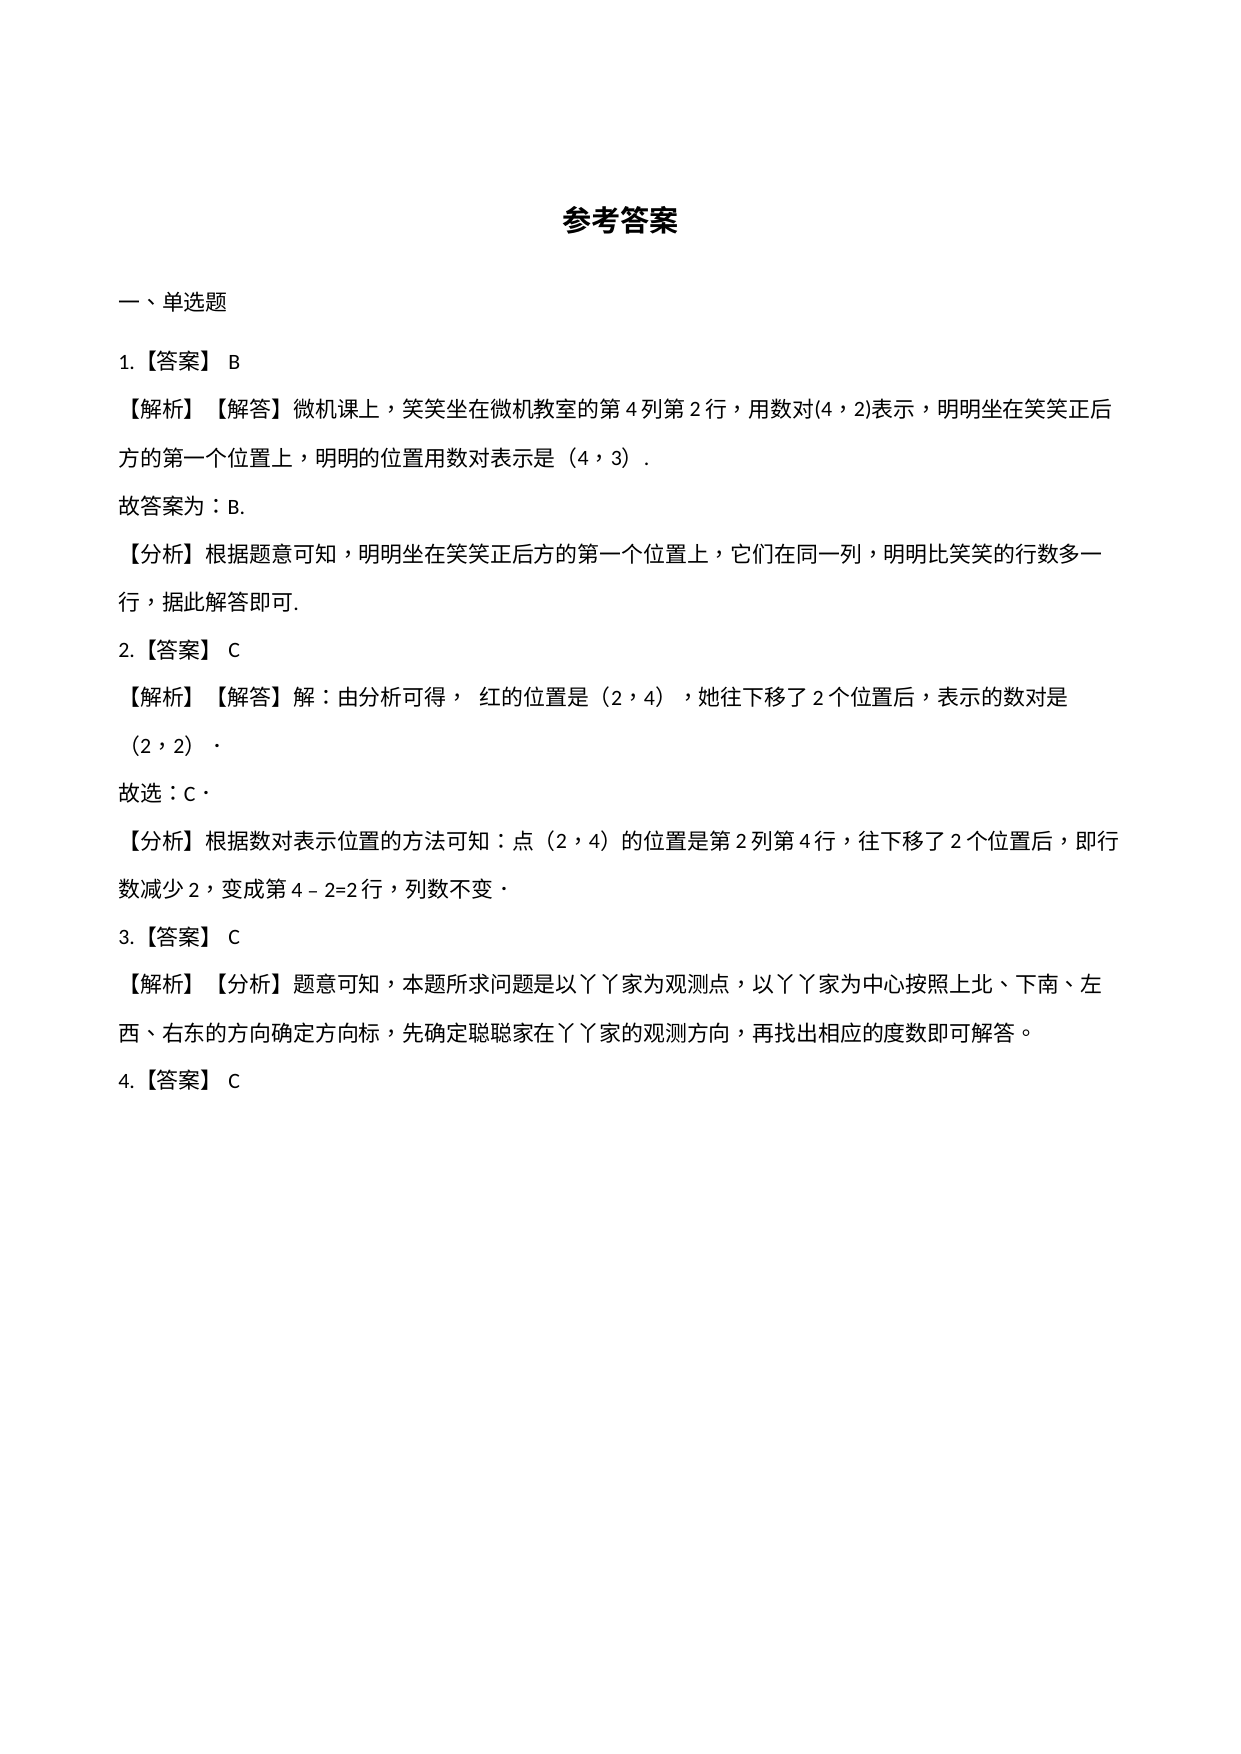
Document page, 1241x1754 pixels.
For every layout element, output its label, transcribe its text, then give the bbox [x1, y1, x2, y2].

text 2.【答案】 C [118, 633, 1122, 666]
text 1.【答案】 B [118, 345, 1122, 377]
text 故选：C． [118, 777, 1122, 809]
text 【解析】【解答】解：由分析可得， 红的位置是（2，4），她往下移了2个位置后，表示的数对是（2，2）． [118, 681, 1122, 762]
text 4.【答案】 C [118, 1064, 1122, 1097]
text 【分析】根据题意可知，明明坐在笑笑正后方的第一个位置上，它们在同一列，明明比笑笑的行数多一行，据此解答即可. [118, 537, 1122, 618]
text 参考答案 [118, 188, 1122, 253]
text 一、单选题 [118, 285, 1122, 318]
text 【解析】【解答】微机课上，笑笑坐在微机教室的第4列第2行，用数对(4，2)表示，明明坐在笑笑正后方的第一个位置上，明明的位置用数对表示是（4，3）. 故答案为：B. [118, 392, 1122, 522]
text 【分析】根据数对表示位置的方法可知：点（2，4）的位置是第2列第4行，往下移了2个位置后，即行数减少2，变成第4﹣2=2行，列数不变． [118, 824, 1122, 906]
text 3.【答案】 C [118, 921, 1122, 953]
text 【解析】【分析】题意可知，本题所求问题是以丫丫家为观测点，以丫丫家为中心按照上北、下南、左西、右东的方向确定方向标，先确定聪聪家在丫丫家的观测方向，再找出相应的度数即可解答。 [118, 968, 1122, 1049]
